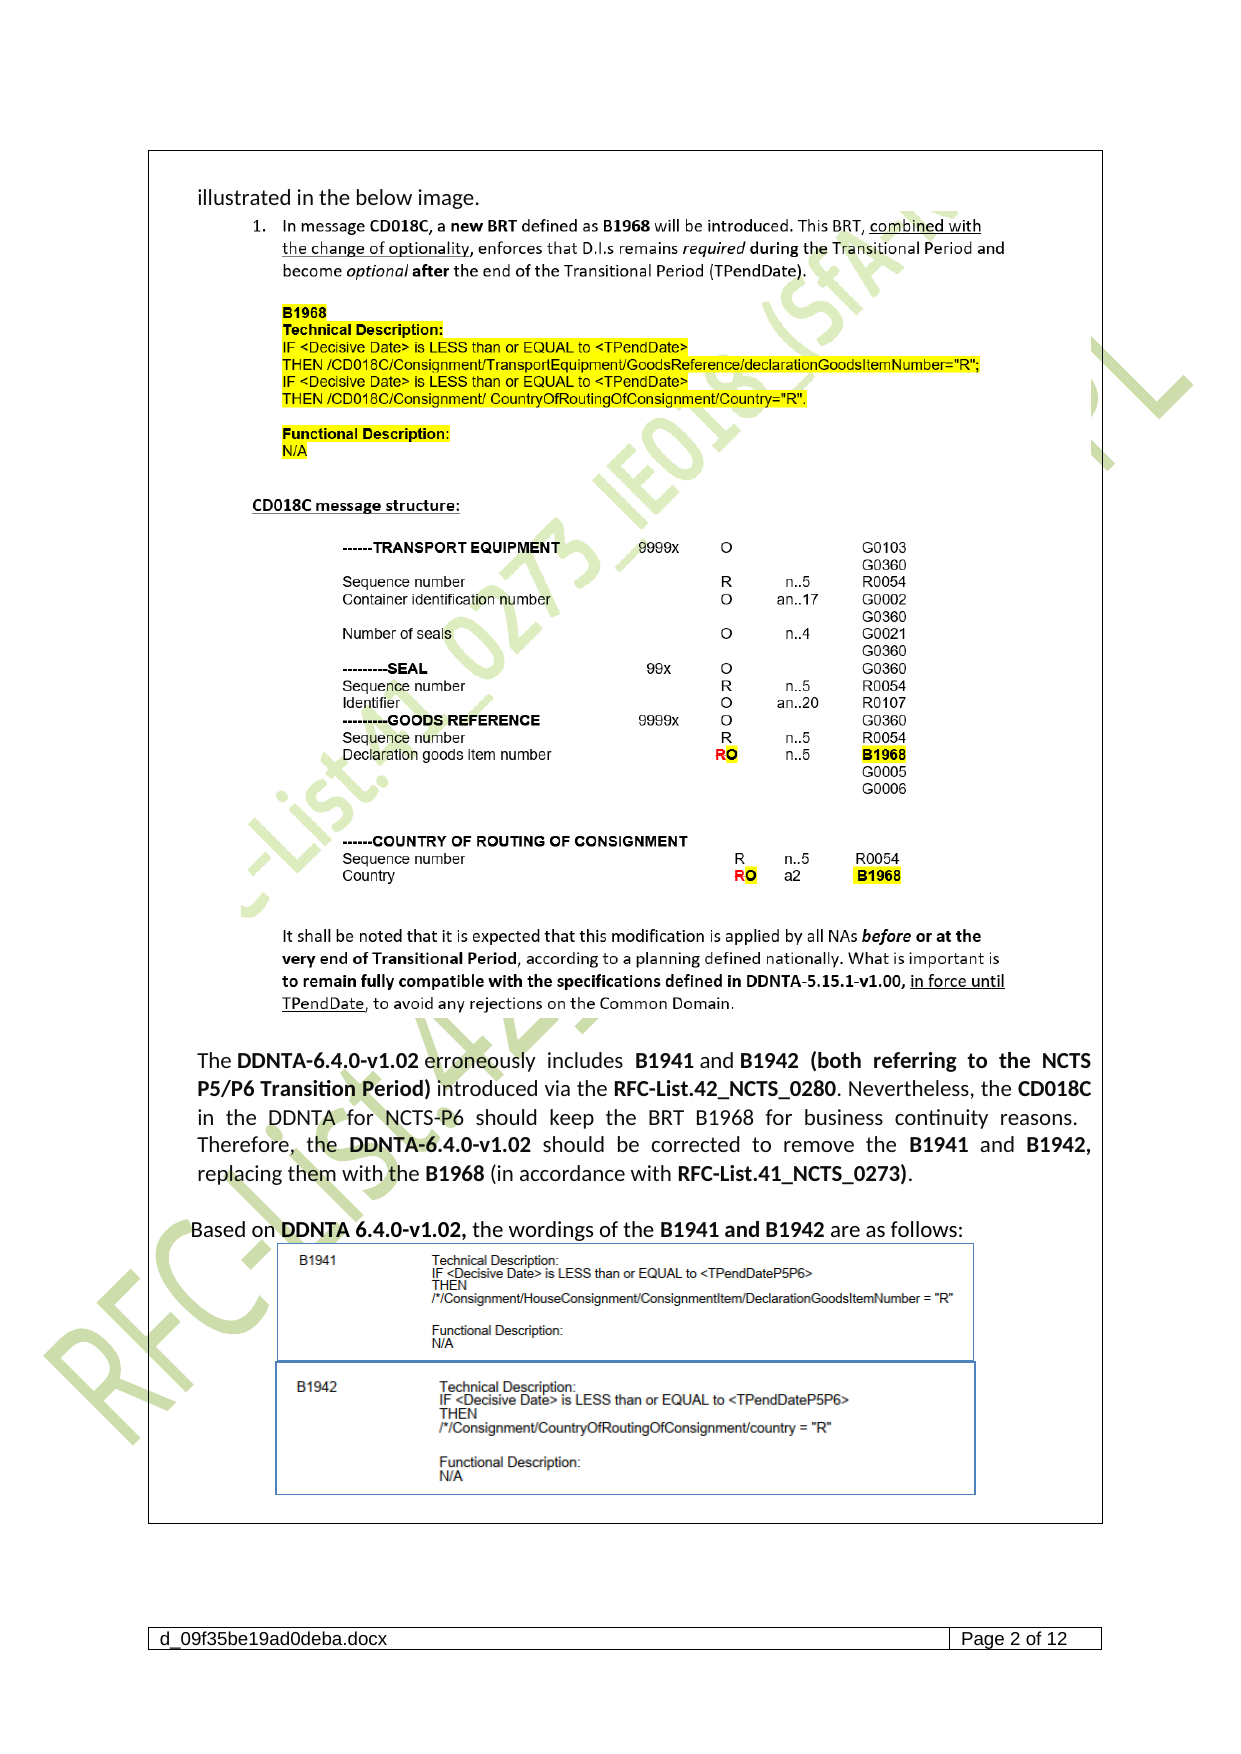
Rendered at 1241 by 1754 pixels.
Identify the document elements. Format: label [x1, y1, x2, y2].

picture [240, 211, 1011, 1018]
picture [278, 1244, 973, 1360]
picture [277, 1363, 974, 1494]
table_header [149, 151, 1102, 1523]
